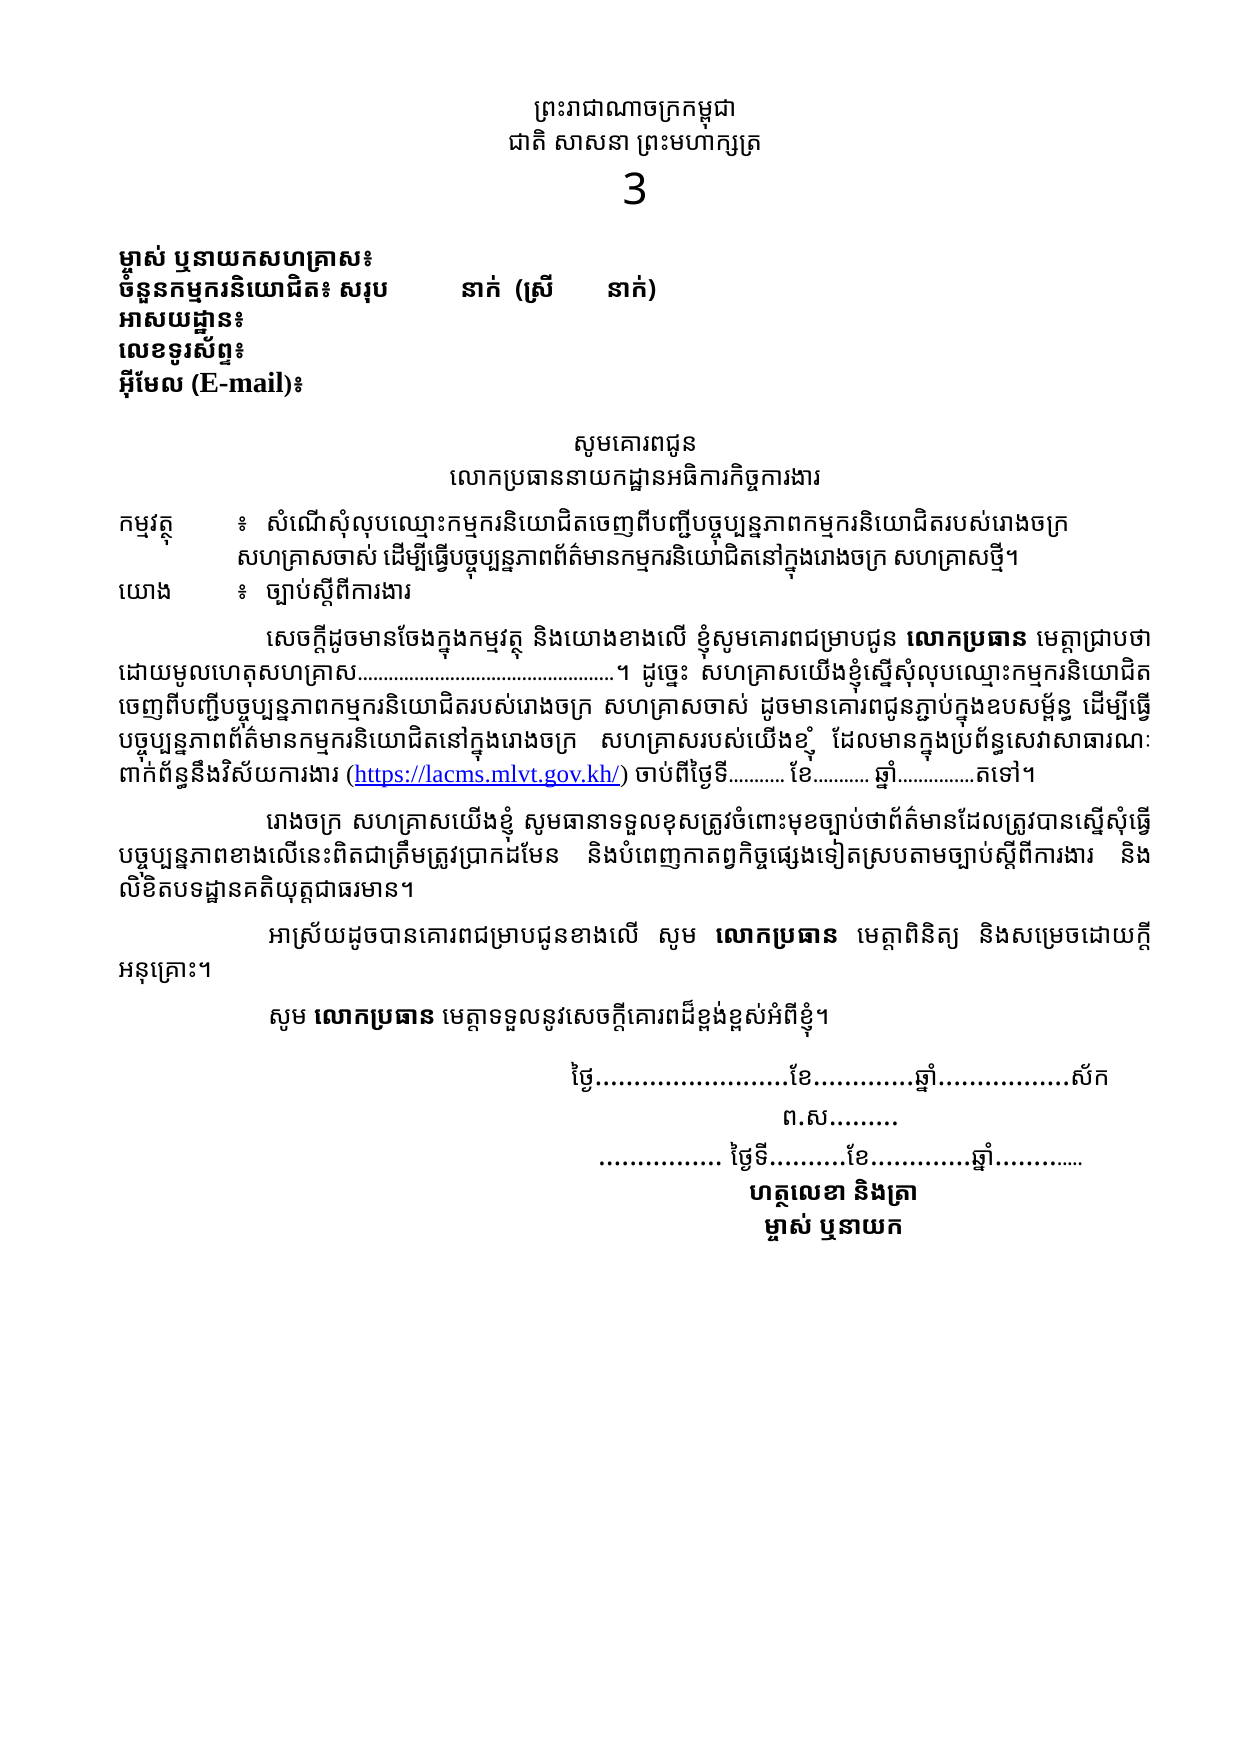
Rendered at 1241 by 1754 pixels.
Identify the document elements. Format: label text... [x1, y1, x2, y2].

text អាសយដ្ឋាន៖ [118, 303, 1152, 334]
text ព្រះរាជាណាចក្រកម្ពុជា [118, 89, 1152, 123]
text យោង ៖​ ច្បាប់ស្តីពីការងារ [118, 573, 1152, 607]
text អ៊ីមែល (E-mail)៖ [118, 365, 1166, 399]
text សេចក្តីដូចមានចែងក្នុងកម្មវត្ថុ និងយោងខាងលើ ខ្ញុំសូមគោរពជម្រាបជូន លោកប្រធាន មេត្តាជ្រាបថា ដោយមូលហេតុសហគ្រាស..................................................។ ដូច្នេះ សហគ្រាសយើងខ្ញុំស្នើសុំលុបឈ្មោះកម្មករនិយោជិតចេញពីបញ្ជីបច្ចុប្បន្នភាពកម្មករនិយោជិតរបស់រោងចក្រ សហគ្រាសចាស់ ដូចមាន​គោរពជូនភ្ជាប់ក្នុងឧបសម្ព័ន្ធ ដើម្បីធ្វើបច្ចុប្បន្នភាពព័ត៌មានកម្មករនិយោជិតនៅក្នុងរោងចក្រ សហគ្រាសរបស់យើងខ្ញុំ ដែលមានក្នុងប្រព័ន្ធសេវាសាធារណៈពាក់ព័ន្ធនឹងវិស័យការងារ (https://lacms.mlvt.gov.kh/) ចាប់ពីថ្ងៃទី........... ខែ........... ឆ្នាំ...............តទៅ។ [118, 619, 1152, 790]
text ចំនួនកម្មករនិយោជិត៖ សរុប នាក់ (ស្រី នាក់) [118, 273, 1152, 303]
text ជាតិ សាសនា ព្រះមហាក្សត្រ 3 [118, 123, 1152, 217]
text អាស្រ័យដូចបានគោរពជម្រាបជូនខាងលើ សូម លោកប្រធាន មេត្តាពិនិត្យ និងសម្រេចដោយក្តីអនុគ្រោះ។ [118, 917, 1152, 985]
text លោកប្រធាននាយកដ្ឋានអធិការកិច្ចការងារ [118, 458, 1152, 492]
text កម្មវត្ថុ ៖​ សំណើសុំលុបឈ្មោះកម្មករនិយោជិតចេញពីបញ្ជីបច្ចុប្បន្នភាពកម្មករនិយោជិតរបស់រោងចក្រ សហគ្រាសចាស់ ដើម្បីធ្វើបច្ចុប្បន្នភាពព័ត៌មានកម្មករនិយោជិតនៅក្នុងរោងចក្រ សហគ្រាសថ្មី។ [118, 505, 1152, 573]
text លេខទូរស័ព្ទ៖ [118, 334, 1166, 365]
text រោងចក្រ សហគ្រាសយើងខ្ញុំ សូមធានាទទួលខុសត្រូវចំពោះមុខច្បាប់ថាព័ត៌មានដែលត្រូវបានស្នើសុំធ្វើបច្ចុប្បន្នភាពខាងលើនេះពិតជាត្រឹមត្រូវប្រាកដមែន និងបំពេញកាតព្វកិច្ចផ្សេងទៀត​ស្របតាមច្បាប់ស្ដីពីការងារ និងលិខិតបទដ្ឋានគតិយុត្តជាធរមាន។ [118, 802, 1152, 904]
text ​ ​​ [118, 1153, 1152, 1187]
text សូមគោរពជូន [118, 424, 1152, 458]
text សូម លោកប្រធាន មេត្តាទទួលនូវសេចក្តីគោរពដ៏ខ្ពង់ខ្ពស់អំពីខ្ញុំ។ [118, 998, 1152, 1032]
text ម្ចាស់ ឬនាយកសហគ្រាស៖ [118, 242, 1152, 273]
